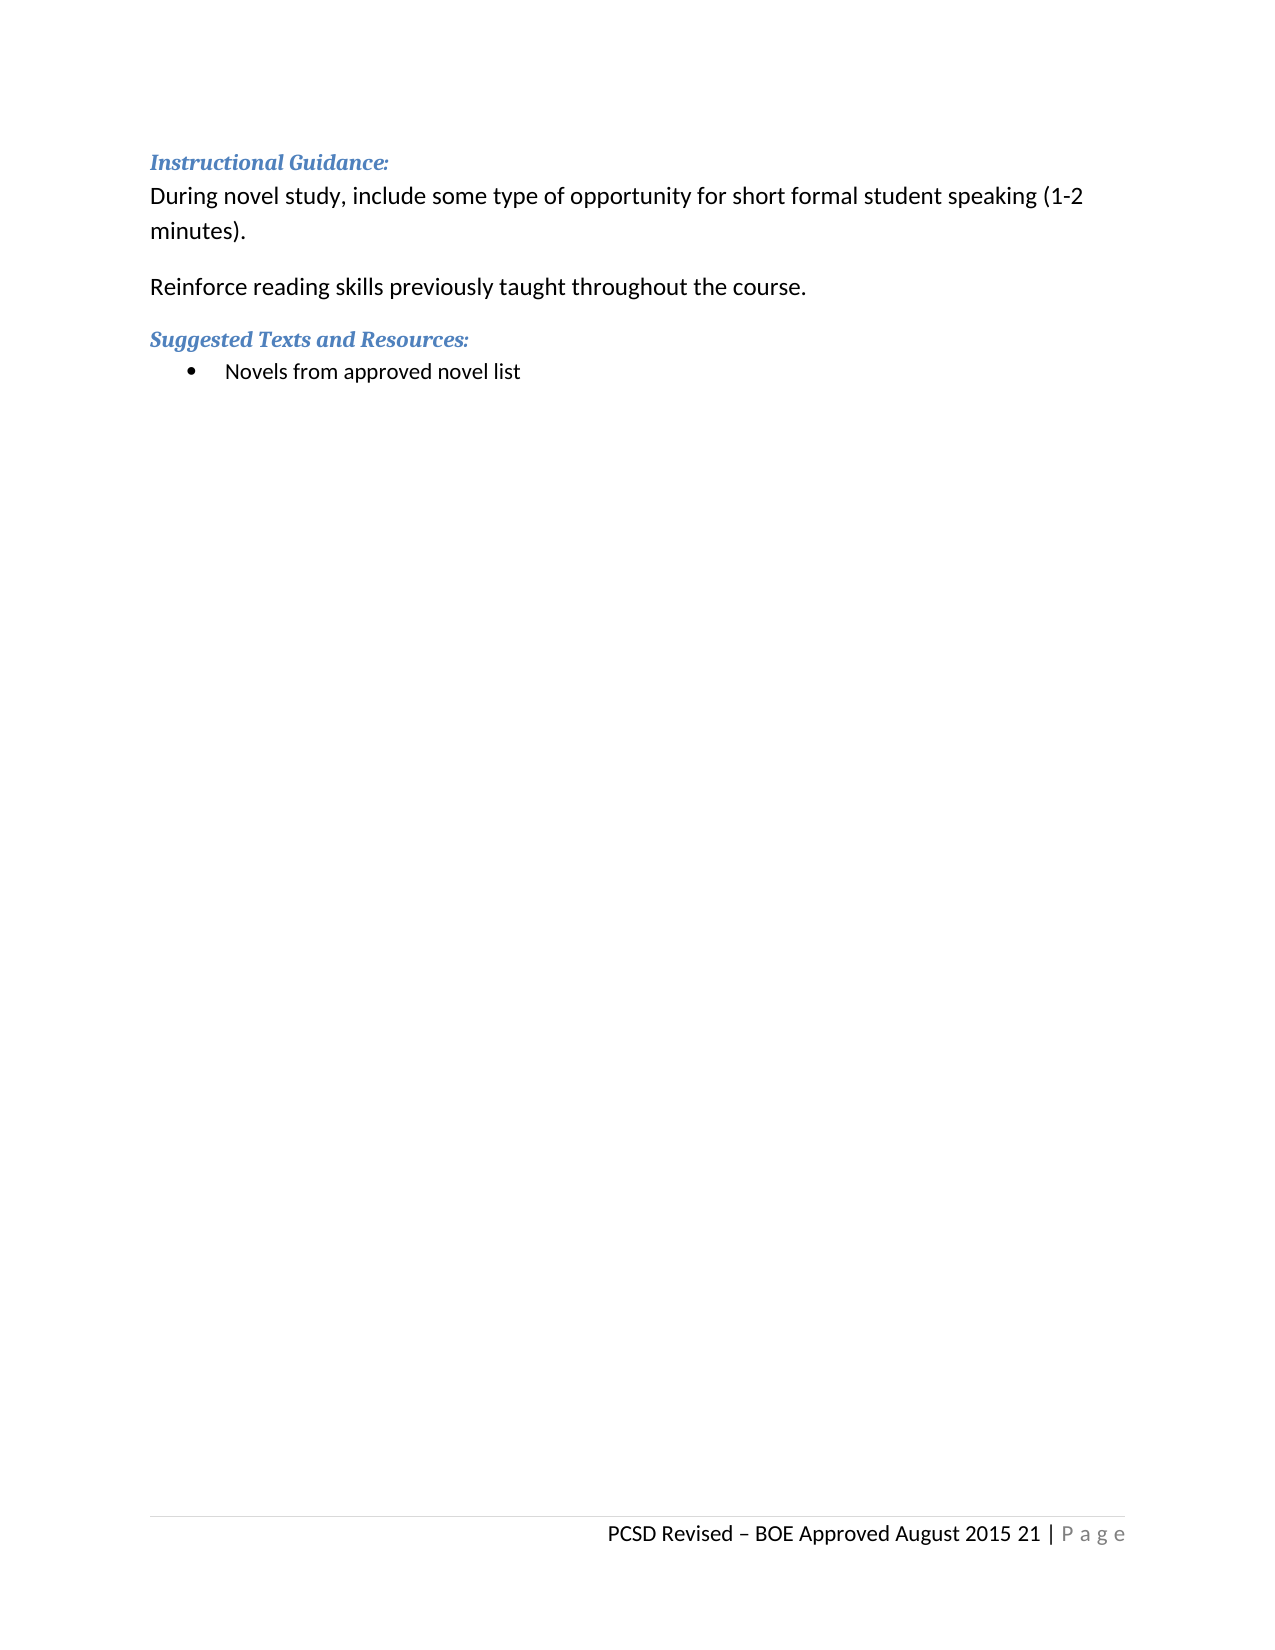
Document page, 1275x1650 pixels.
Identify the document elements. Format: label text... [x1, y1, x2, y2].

text Reinforce reading skills previously taught throughout the course. [150, 271, 1125, 302]
list Novels from approved novel list [187, 357, 1125, 385]
subtitle Suggested Texts and Resources: [150, 327, 1125, 353]
text During novel study, include some type of opportunity for short formal student speaking (1-2 minutes). [150, 180, 1125, 246]
subtitle Instructional Guidance: [150, 150, 1125, 176]
